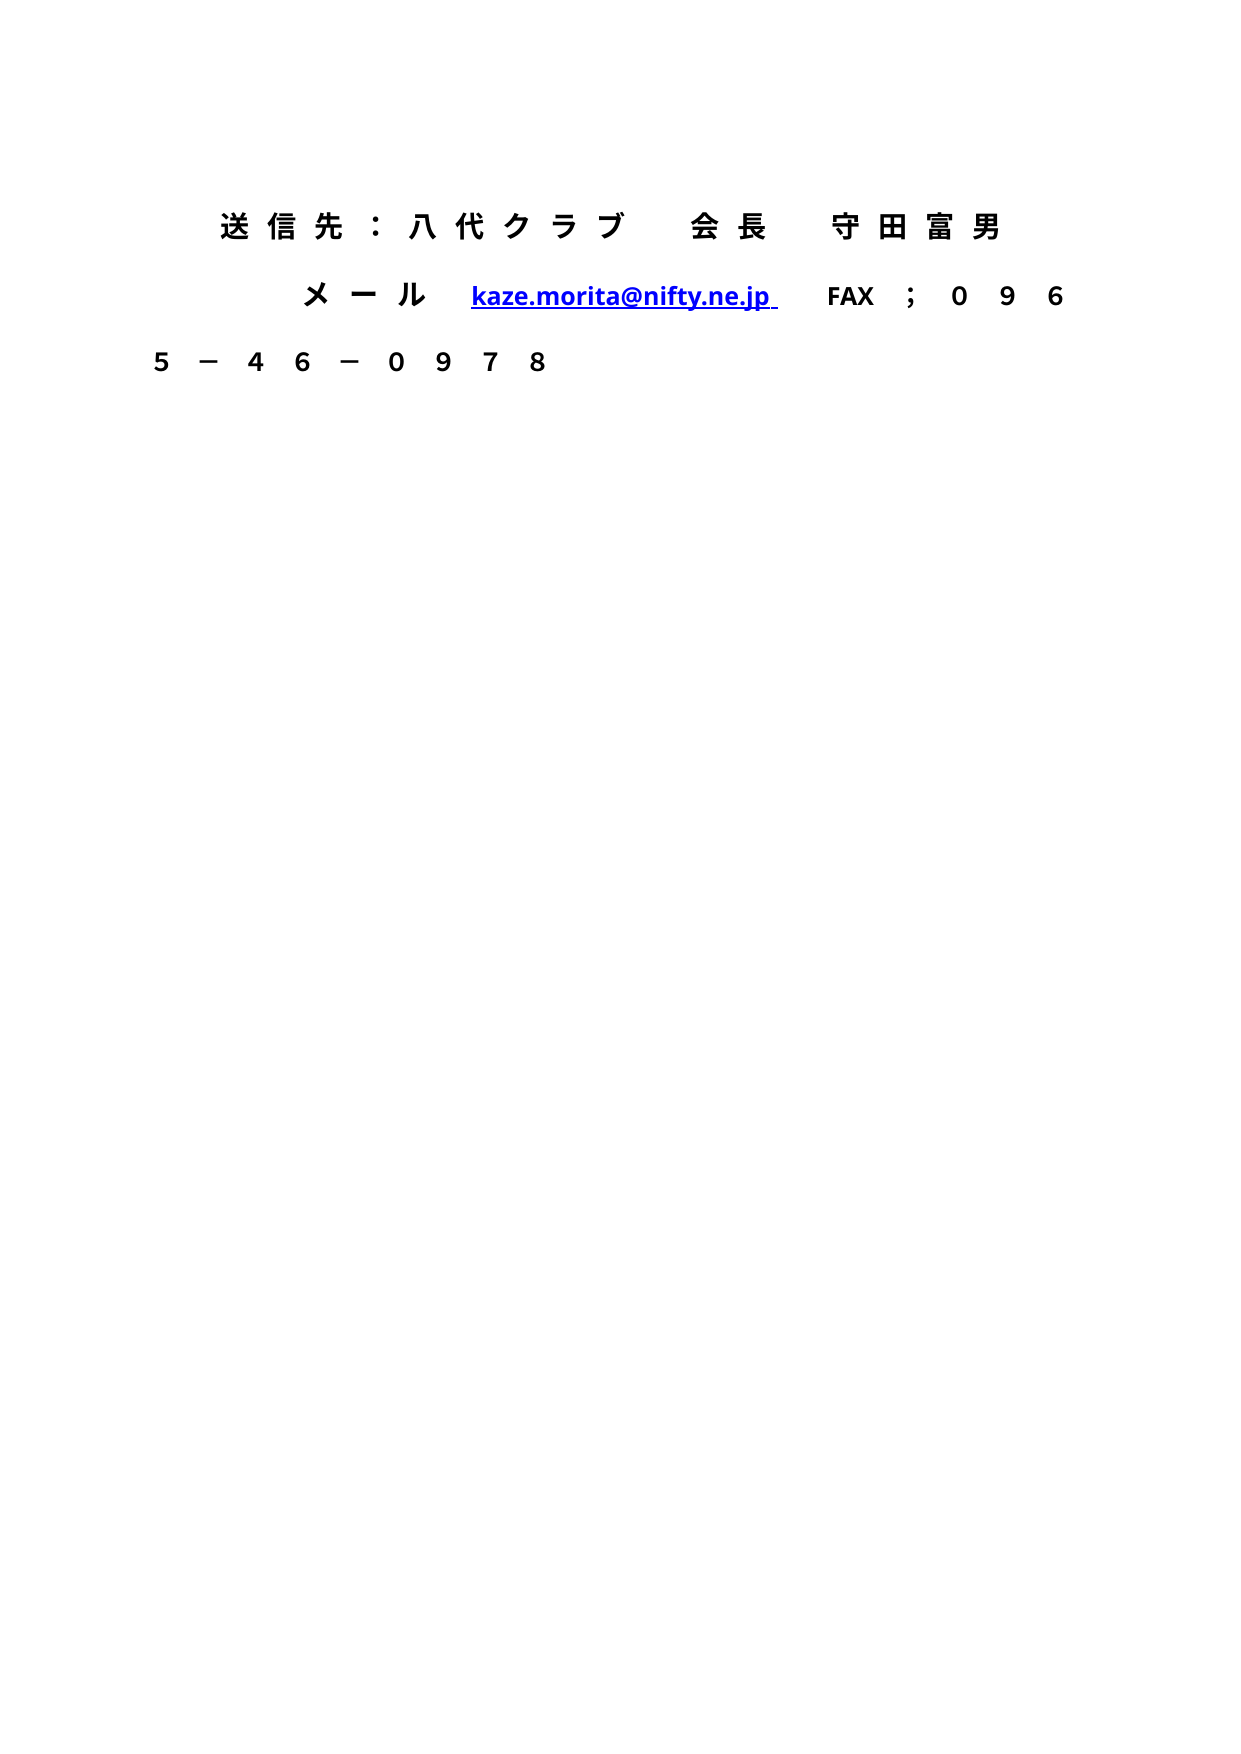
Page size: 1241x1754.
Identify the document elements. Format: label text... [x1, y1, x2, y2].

text メール kaze.morita@nifty.ne.jp FAX；０９６５－４６－０９７８ [149, 259, 1091, 395]
text 送信先：八代クラブ 会長 守田富男 [149, 191, 1091, 259]
